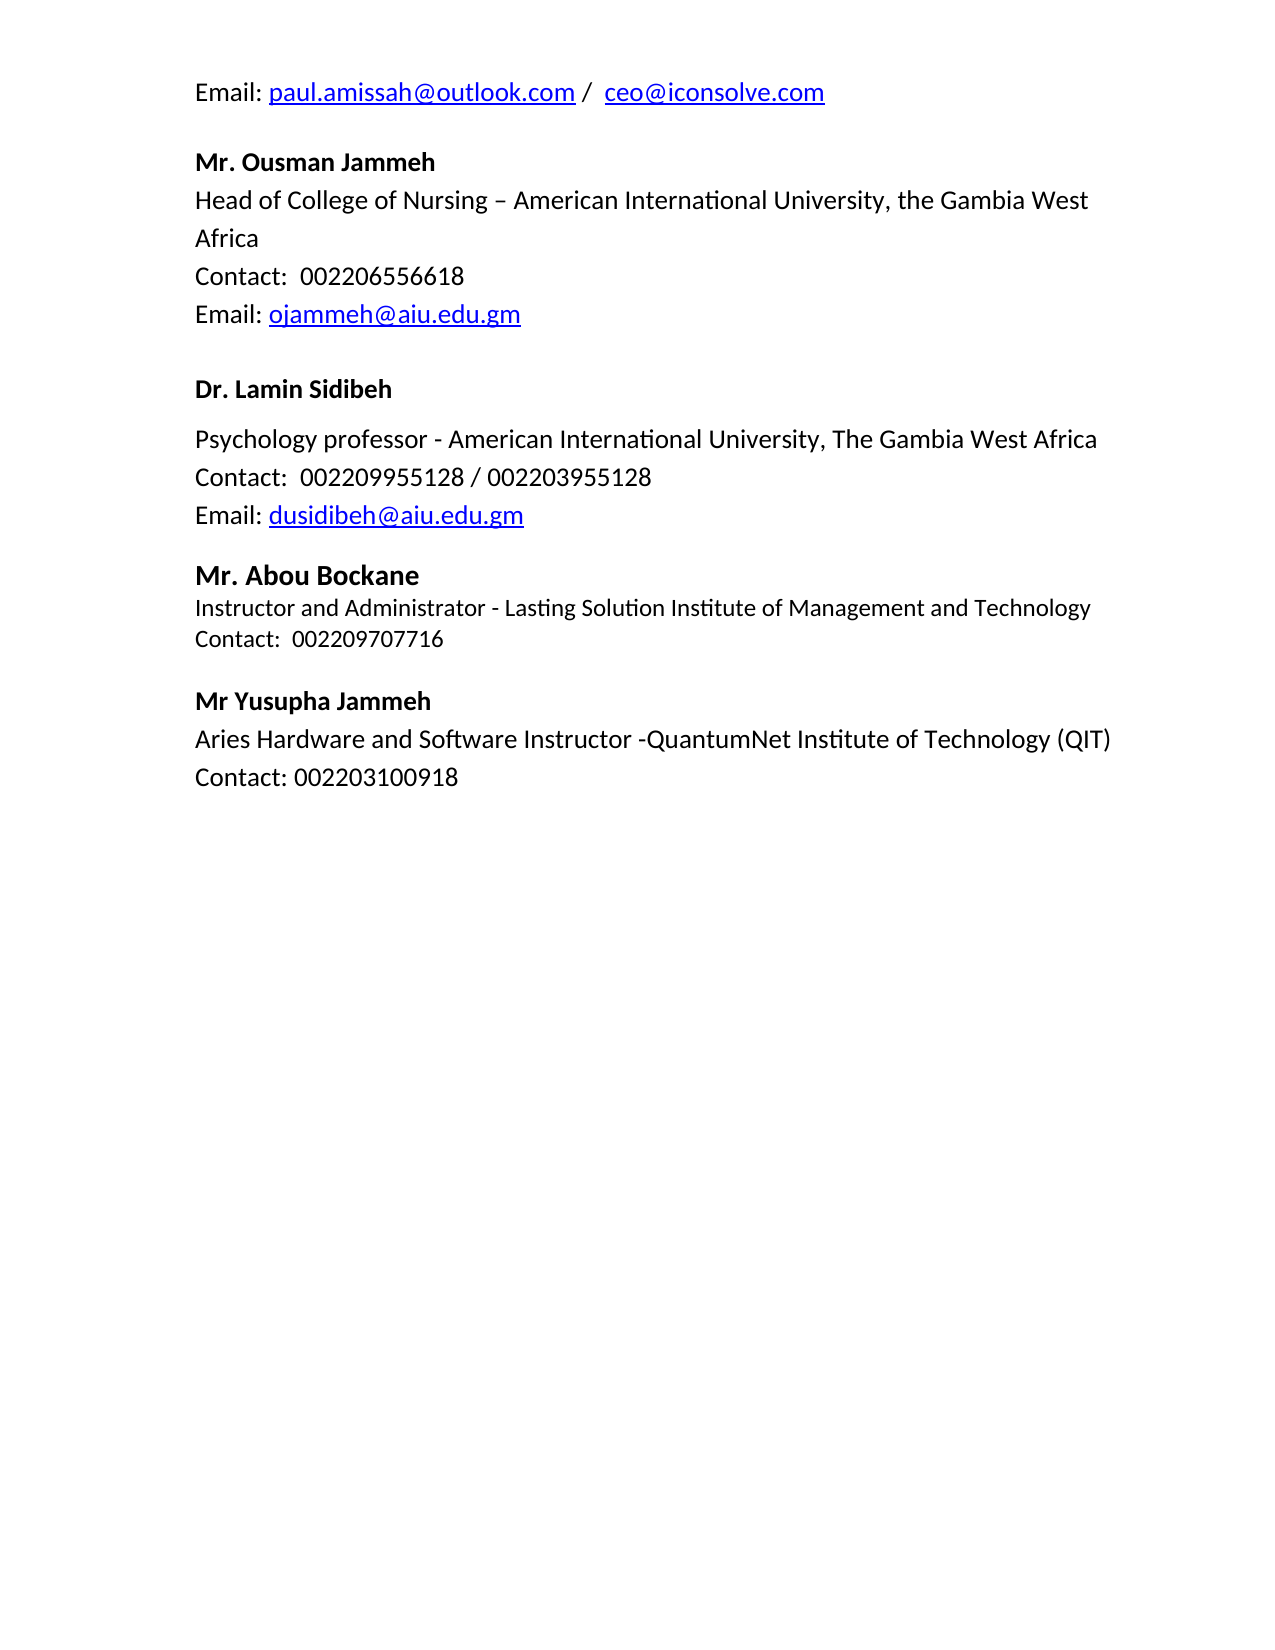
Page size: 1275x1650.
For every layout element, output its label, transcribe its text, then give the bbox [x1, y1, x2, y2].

text Mr. Abou Bockane [120, 557, 1155, 592]
list Contact: 002203100918 [195, 760, 1155, 793]
list Email: ojammeh@aiu.edu.gm [195, 297, 1155, 330]
text Instructor and Administrator - Lasting Solution Institute of Management and Technology [120, 592, 1155, 623]
list Contact: 002209955128 / 002203955128 [195, 460, 1155, 493]
list Contact: 002206556618 [195, 259, 1155, 292]
list Psychology professor - American International University, The Gambia West Africa [195, 422, 1155, 455]
list Email: paul.amissah@outlook.com / ceo@iconsolve.com [195, 75, 1155, 108]
list Aries Hardware and Software Instructor -QuantumNet Institute of Technology (QIT) [195, 722, 1155, 755]
list Dr. Lamin Sidibeh [195, 373, 1155, 406]
list Email: dusidibeh@aiu.edu.gm [195, 498, 1155, 531]
list Mr. Ousman Jammeh [195, 145, 1155, 178]
text Contact: 002209707716 [120, 623, 1155, 653]
list Mr Yusupha Jammeh [195, 684, 1155, 717]
list Head of College of Nursing – American International University, the Gambia West Africa [195, 183, 1155, 254]
